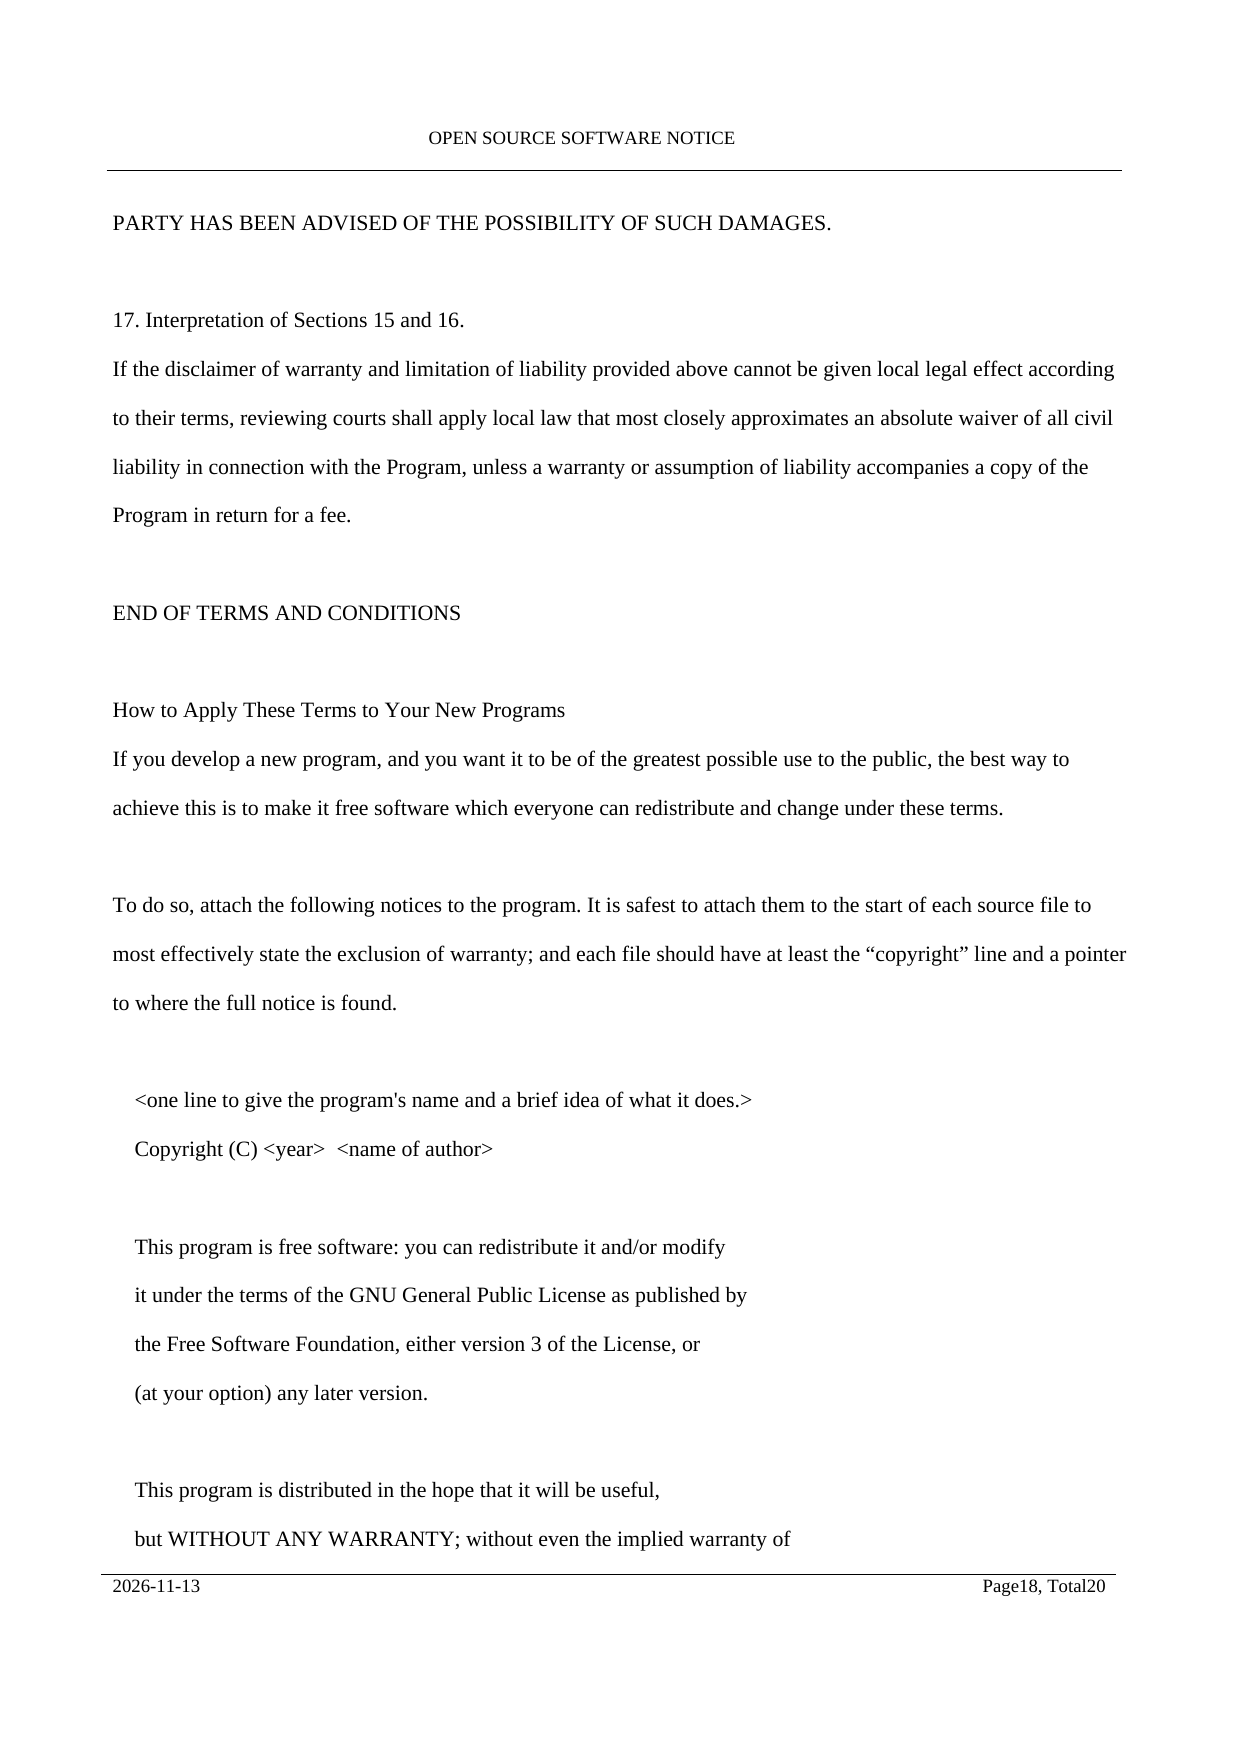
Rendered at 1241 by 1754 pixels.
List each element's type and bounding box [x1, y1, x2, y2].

text [112, 206, 1128, 1555]
